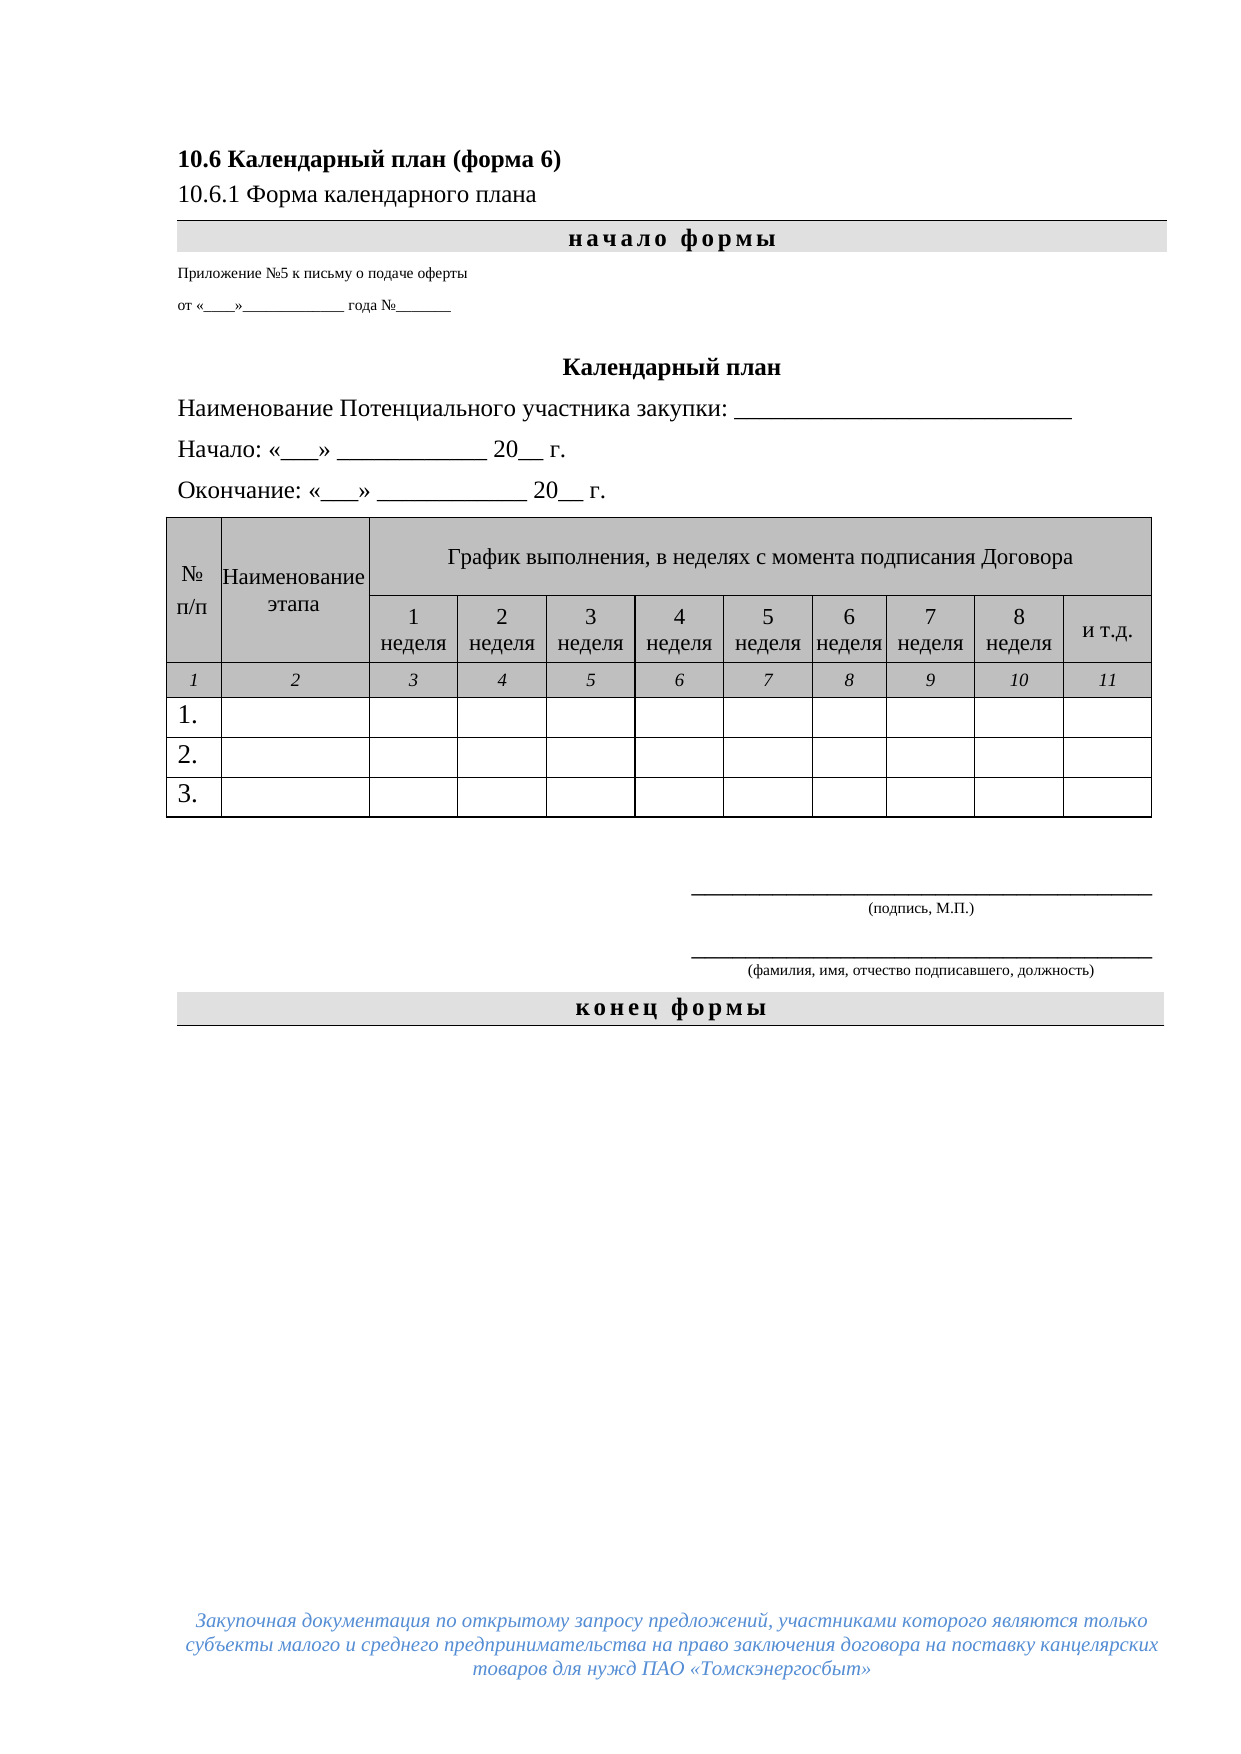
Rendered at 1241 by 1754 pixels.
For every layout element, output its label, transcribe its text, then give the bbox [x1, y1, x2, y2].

table_cell [167, 698, 221, 737]
table_cell [222, 738, 369, 777]
table_cell [975, 698, 1063, 737]
table_cell [547, 738, 634, 777]
table_cell [547, 698, 634, 737]
text Окончание: «___» ____________ 20__ г. [177, 475, 1167, 504]
table_cell [887, 698, 974, 737]
table_cell [887, 738, 974, 777]
text Наименование Потенциального участника закупки: ___________________________ [177, 393, 1167, 422]
table_cell [547, 778, 634, 816]
table_cell 1 [167, 663, 221, 697]
table_cell [724, 738, 812, 777]
table_cell [458, 738, 546, 777]
table_header __________________________________ (подпись, М.П.) [679, 836, 1163, 930]
text Приложение №5 к письму о подаче оферты от «____»_____________ года №_______ [177, 264, 1167, 327]
table_cell 2 [222, 663, 369, 697]
table_cell 4 неделя [636, 596, 723, 662]
table_cell 3 [370, 663, 457, 697]
table_cell [813, 698, 886, 737]
table_cell [458, 698, 546, 737]
table_cell 2 неделя [458, 596, 546, 662]
table_cell 8 [813, 663, 886, 697]
table_cell [1064, 738, 1151, 777]
text начало формы [177, 221, 1167, 252]
table_cell __________________________________ (фамилия, имя, отчество подписавшего, должность) [679, 930, 1163, 992]
table_cell 5 [547, 663, 634, 697]
table_cell [724, 698, 812, 737]
table_cell и т.д. [1064, 596, 1151, 662]
table_cell [813, 778, 886, 816]
table_cell [975, 738, 1063, 777]
table_cell [724, 778, 812, 816]
table_cell 9 [887, 663, 974, 697]
table_cell 3 неделя [547, 596, 634, 662]
table_header Наименование этапа [222, 518, 369, 662]
table_cell 10 [975, 663, 1063, 697]
table_cell [222, 698, 369, 737]
table_cell [370, 778, 457, 816]
table_cell 7 неделя [887, 596, 974, 662]
text Календарный план [177, 352, 1167, 380]
text конец формы [177, 992, 1164, 1025]
table_cell 11 [1064, 663, 1151, 697]
table_cell [222, 778, 369, 816]
text 10.6 Календарный план (форма 6) [177, 144, 1167, 172]
table_cell [167, 738, 221, 777]
table_cell 4 [458, 663, 546, 697]
table_cell [370, 698, 457, 737]
table_cell [1064, 698, 1151, 737]
table_cell [458, 778, 546, 816]
table_cell [1064, 778, 1151, 816]
table_cell 6 [636, 663, 723, 697]
table_cell 8 неделя [975, 596, 1063, 662]
table_cell [636, 738, 723, 777]
table_cell [167, 778, 221, 816]
table_cell [887, 778, 974, 816]
table_cell 1 неделя [370, 596, 457, 662]
table_cell [636, 698, 723, 737]
table_cell 6 неделя [813, 596, 886, 662]
table_header № п/п [167, 518, 221, 662]
table_cell [636, 778, 723, 816]
table_cell 7 [724, 663, 812, 697]
text Начало: «___» ____________ 20__ г. [177, 434, 1167, 463]
table_cell [370, 738, 457, 777]
table_header График выполнения, в неделях с момента подписания Договора [370, 518, 1151, 595]
text 10.6.1 Форма календарного плана [177, 179, 1167, 207]
table_cell [975, 778, 1063, 816]
table_cell [813, 738, 886, 777]
table_cell 5 неделя [724, 596, 812, 662]
